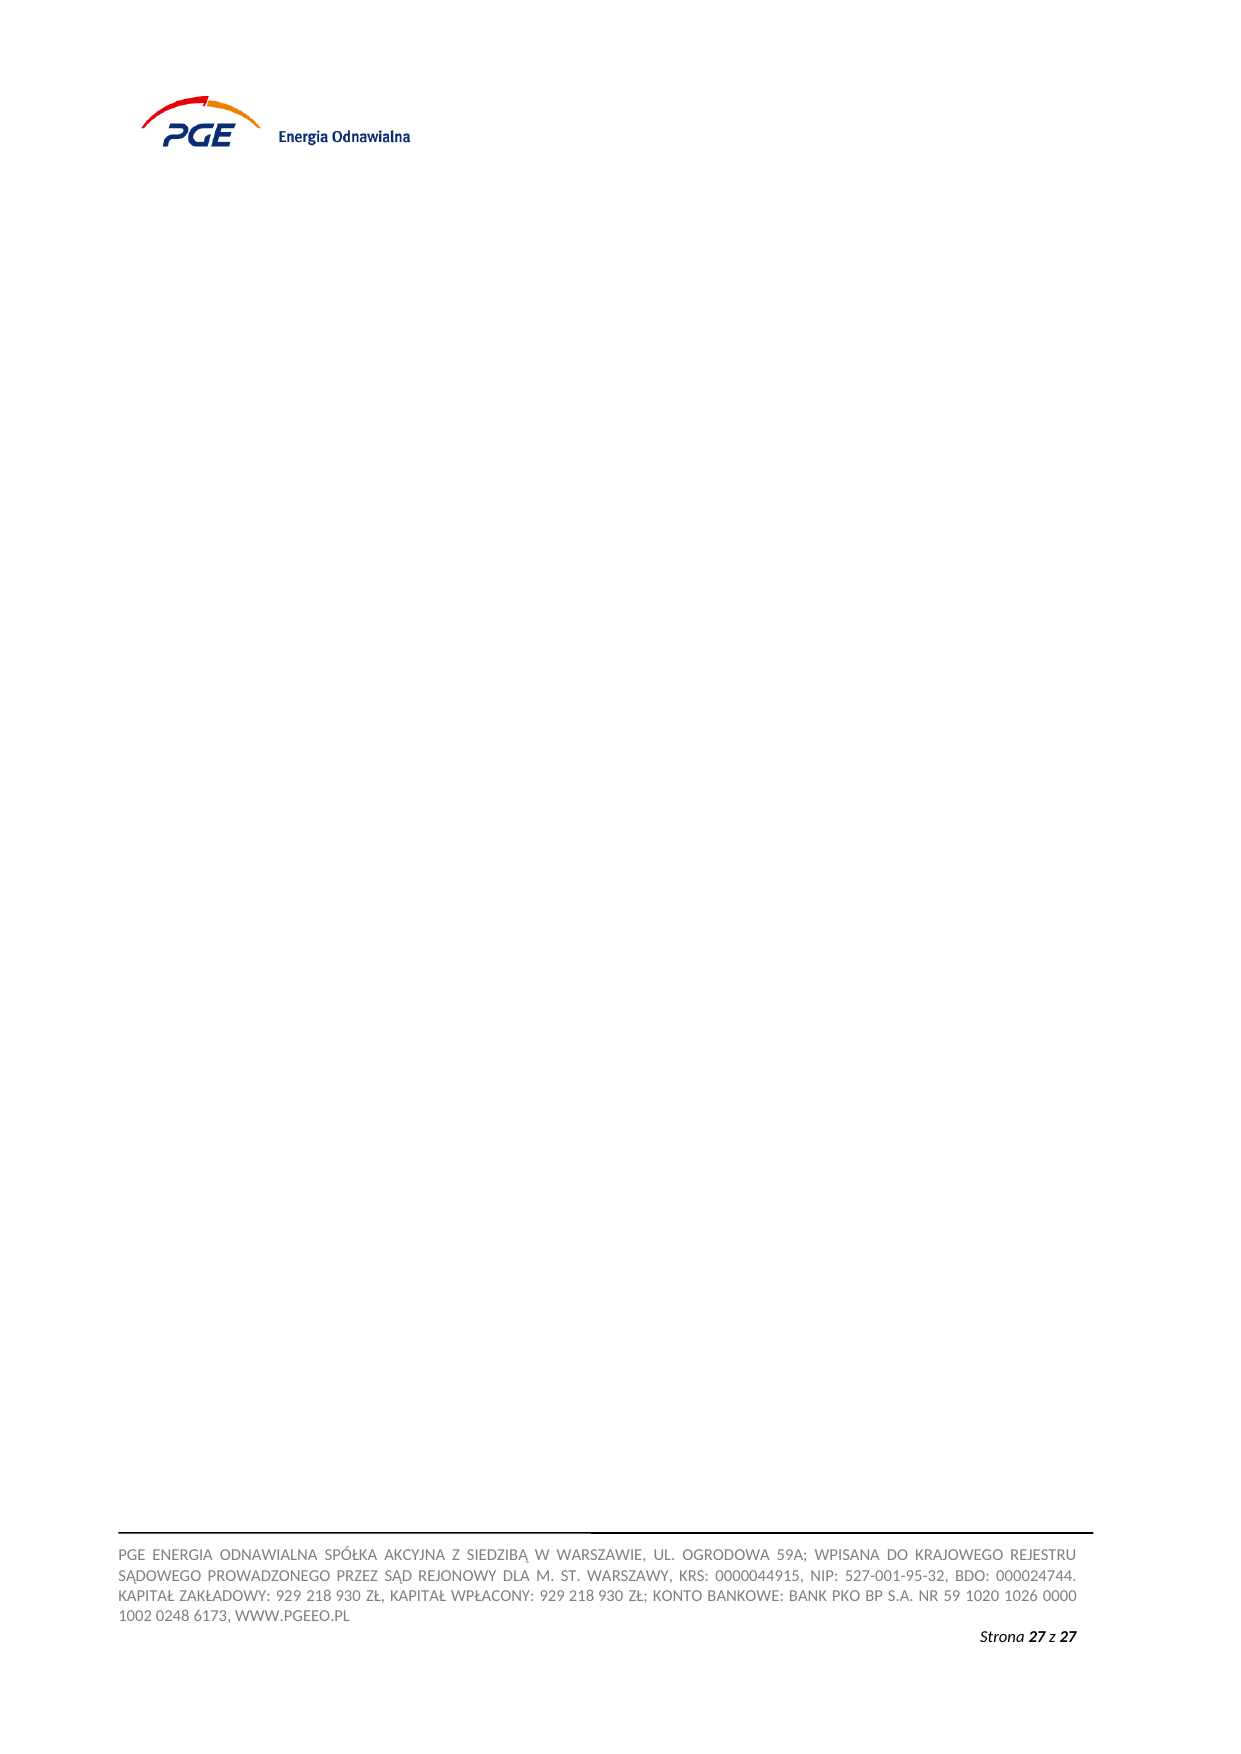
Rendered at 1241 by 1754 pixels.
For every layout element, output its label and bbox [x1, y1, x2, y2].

picture [118, 73, 432, 174]
